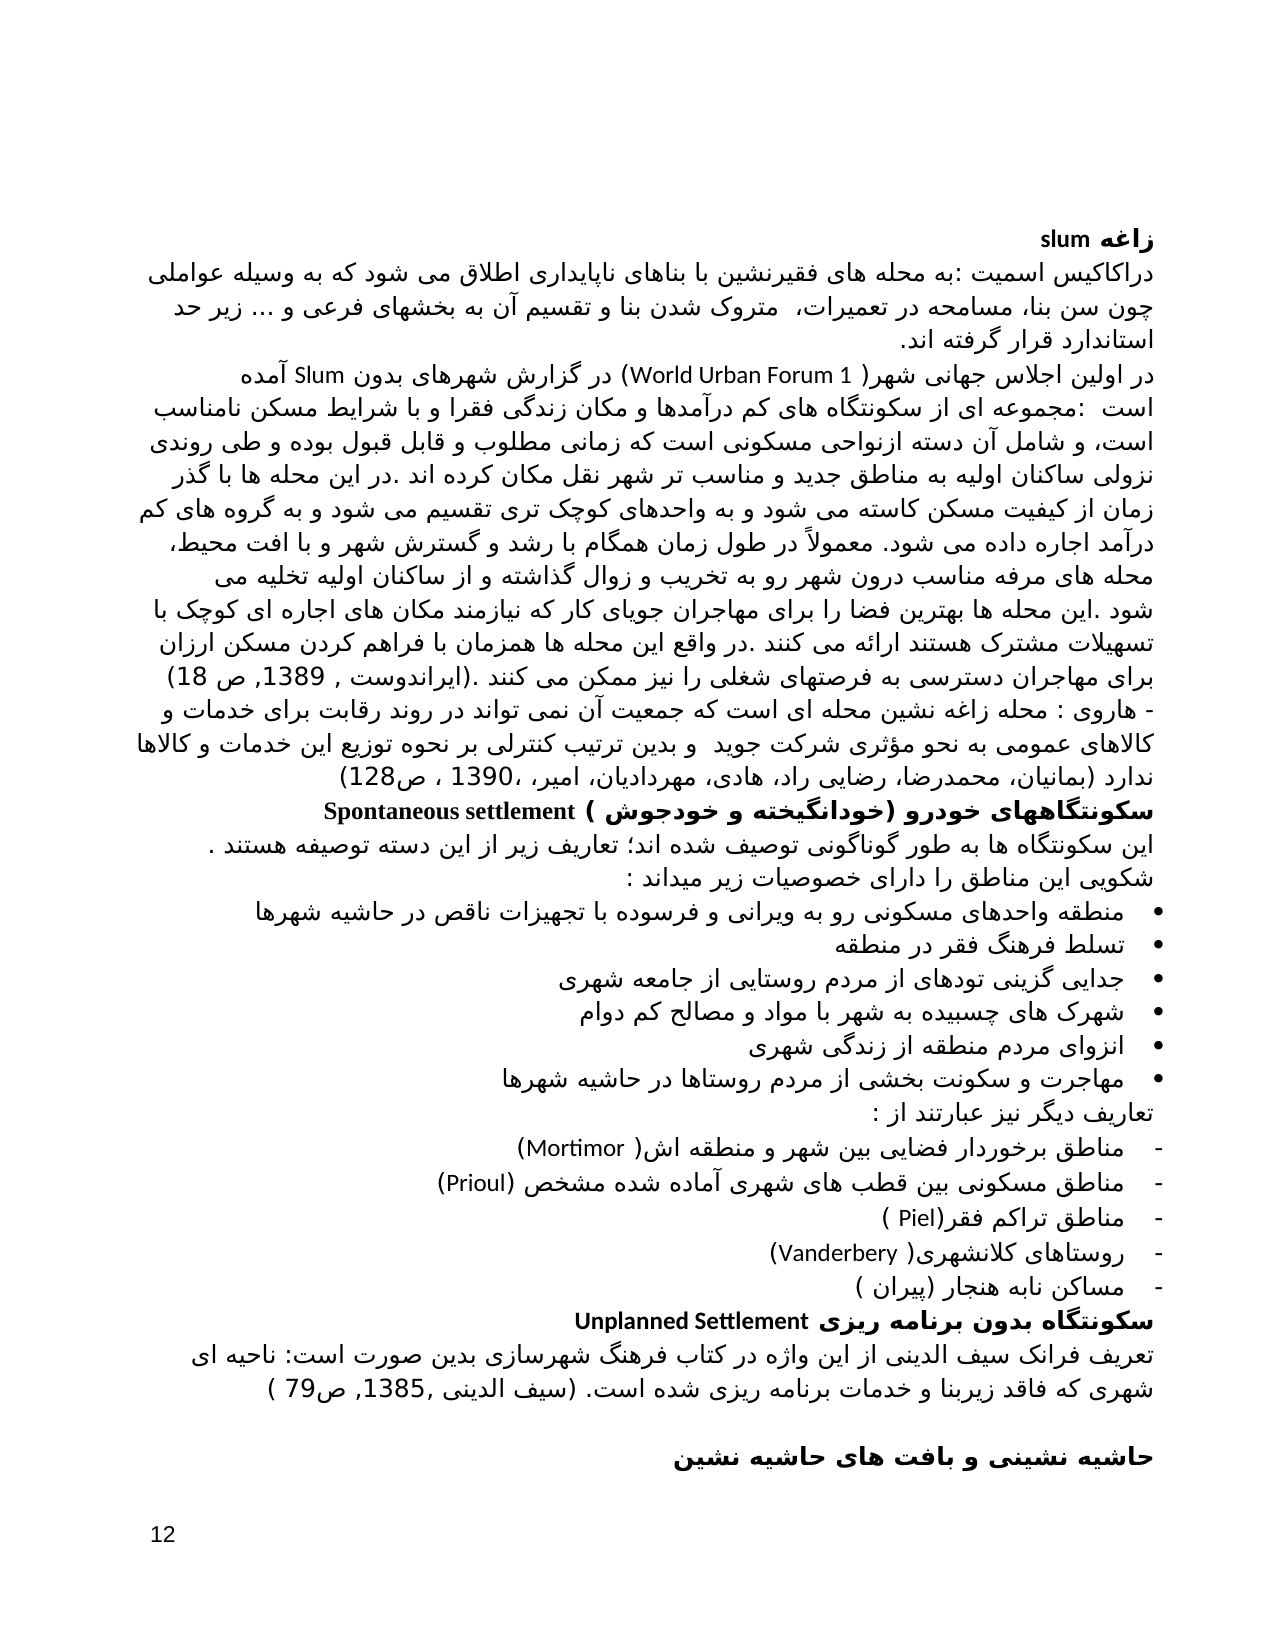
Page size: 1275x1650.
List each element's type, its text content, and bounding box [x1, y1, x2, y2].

text - هاروی : محله زاغه نشین محله ای است که جمعیت آن نمی تواند در روند رقابت برای خدمات و کالاهای عمومی به نحو مؤثری شرکت جوید و بدین ترتیب کنترلی بر نحوه توزیع این خدمات و کالاها ندارد (بمانیان، محمدرضا، رضایی راد، هادی، مهردادیان، امیر، ،1390 ، ص128) [135, 696, 1154, 792]
list تسلط فرهنگ فقر در منطقه [150, 930, 1154, 959]
list مناطق مسکونی بین قطب های شهری آماده شده مشخص (Prioul) [150, 1167, 1154, 1197]
text این سکونتگاه ها به طور گوناگونی توصیف شده اند؛ تعاریف زیر از این دسته توصیفه هستند . [150, 830, 1154, 859]
list مناطق برخوردار فضایی بین شهر و منطقه اش( Mortimor) [150, 1132, 1154, 1162]
text دراکاکیس اسمیت :به محله های فقیرنشین با بناهای ناپایداری اطلاق می شود که به وسیله عواملی چون سن بنا، مسامحه در تعمیرات، متروک شدن بنا و تقسیم آن به بخشهای فرعی و ... زیر حد استاندارد قرار گرفته اند. [135, 258, 1154, 354]
text سکونتگاههای خودرو (خودانگیخته و خودجوش ) Spontaneous settlement [150, 796, 1154, 825]
list روستاهای کلانشهری( Vanderbery) [150, 1237, 1154, 1267]
list انزوای مردم منطقه از زندگی شهری [150, 1031, 1154, 1060]
text تعریف فرانک سیف الدینی از این واژه در کتاب فرهنگ شهرسازی بدین صورت است: ناحیه ای شهری که فاقد زیربنا و خدمات برنامه ریزی شده است. (سیف الدینی ,1385, ص79 ) [150, 1340, 1154, 1403]
list منطقه واحدهای مسکونی رو به ویرانی و فرسوده با تجهیزات ناقص در حاشیه شهرها [150, 897, 1154, 926]
text تعاریف دیگر نیز عبارتند از : [150, 1098, 1154, 1127]
text زاغه slum [135, 223, 1154, 254]
text حاشیه نشینی و بافت های حاشیه نشین [150, 1442, 1154, 1471]
list مناطق تراکم فقر(Piel ) [150, 1202, 1154, 1232]
list مهاجرت و سکونت بخشی از مردم روستاها در حاشیه شهرها [150, 1064, 1154, 1094]
text شکویی این مناطق را دارای خصوصیات زیر میداند : [150, 863, 1154, 892]
list مساکن نابه هنجار (پیران ) [150, 1272, 1154, 1301]
text در اولین اجلاس جهانی شهر( World Urban Forum 1) در گزارش شهرهای بدون Slum آمده است :مجموعه ای از سکونتگاه های کم درآمدها و مکان زندگی فقرا و با شرایط مسکن نامناسب است، و شامل آن دسته ازنواحی مسکونی است که زمانی مطلوب و قابل قبول بوده و طی روندی نزولی ساکنان اولیه به مناطق جدید و مناسب تر شهر نقل مکان کرده اند .در این محله ها با گذر زمان از کیفیت مسکن کاسته می شود و به واحدهای کوچک تری تقسیم می شود و به گروه های کم درآمد اجاره داده می شود. معمولاً در طول زمان همگام با رشد و گسترش شهر و با افت محیط، محله های مرفه مناسب درون شهر رو به تخریب و زوال گذاشته و از ساکنان اولیه تخلیه می شود .این محله ها بهترین فضا را برای مهاجران جویای کار که نیازمند مکان های اجاره ای کوچک با تسهیلات مشترک هستند ارائه می کنند .در واقع این محله ها همزمان با فراهم کردن مسکن ارزان برای مهاجران دسترسی به فرصتهای شغلی را نیز ممکن می کنند .(ایراندوست , 1389, ص 18) [135, 359, 1154, 691]
list جدایی گزینی تودهای از مردم روستایی از جامعه شهری [150, 964, 1154, 993]
text سکونتگاه بدون برنامه ریزی Unplanned Settlement [150, 1305, 1154, 1336]
list شهرک های چسبیده به شهر با مواد و مصالح کم دوام [150, 997, 1154, 1027]
